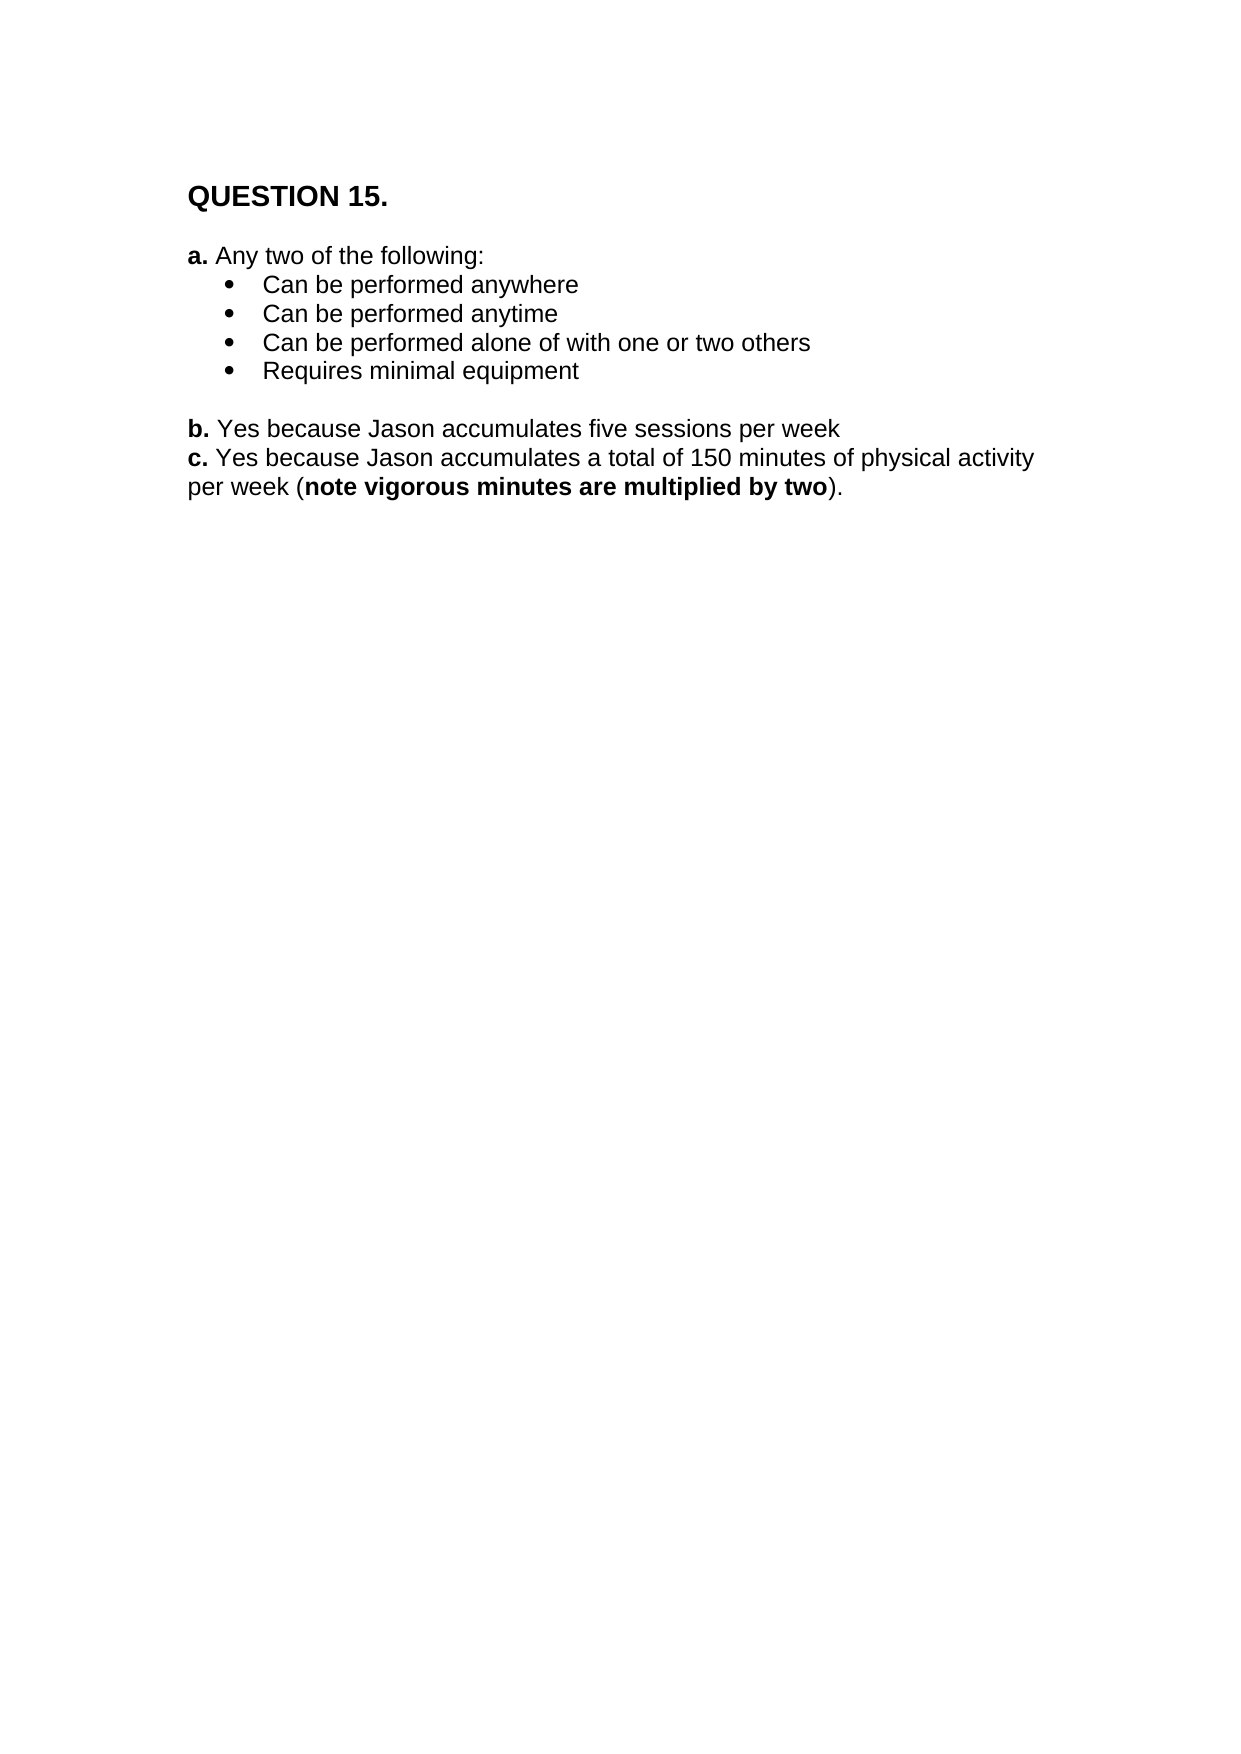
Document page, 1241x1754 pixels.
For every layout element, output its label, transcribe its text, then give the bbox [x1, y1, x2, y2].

text a. Any two of the following: [187, 241, 1053, 270]
list Requires minimal equipment [225, 356, 1053, 385]
list Can be performed anywhere [225, 270, 1053, 299]
list Can be performed alone of with one or two others [225, 327, 1053, 356]
text b. Yes because Jason accumulates five sessions per week [187, 414, 1053, 443]
text c. Yes because Jason accumulates a total of 150 minutes of physical activity per week (note vigorous minutes are multiplied by two). [187, 443, 1053, 500]
text QUESTION 15. [187, 179, 1053, 212]
list Can be performed anytime [225, 299, 1053, 327]
